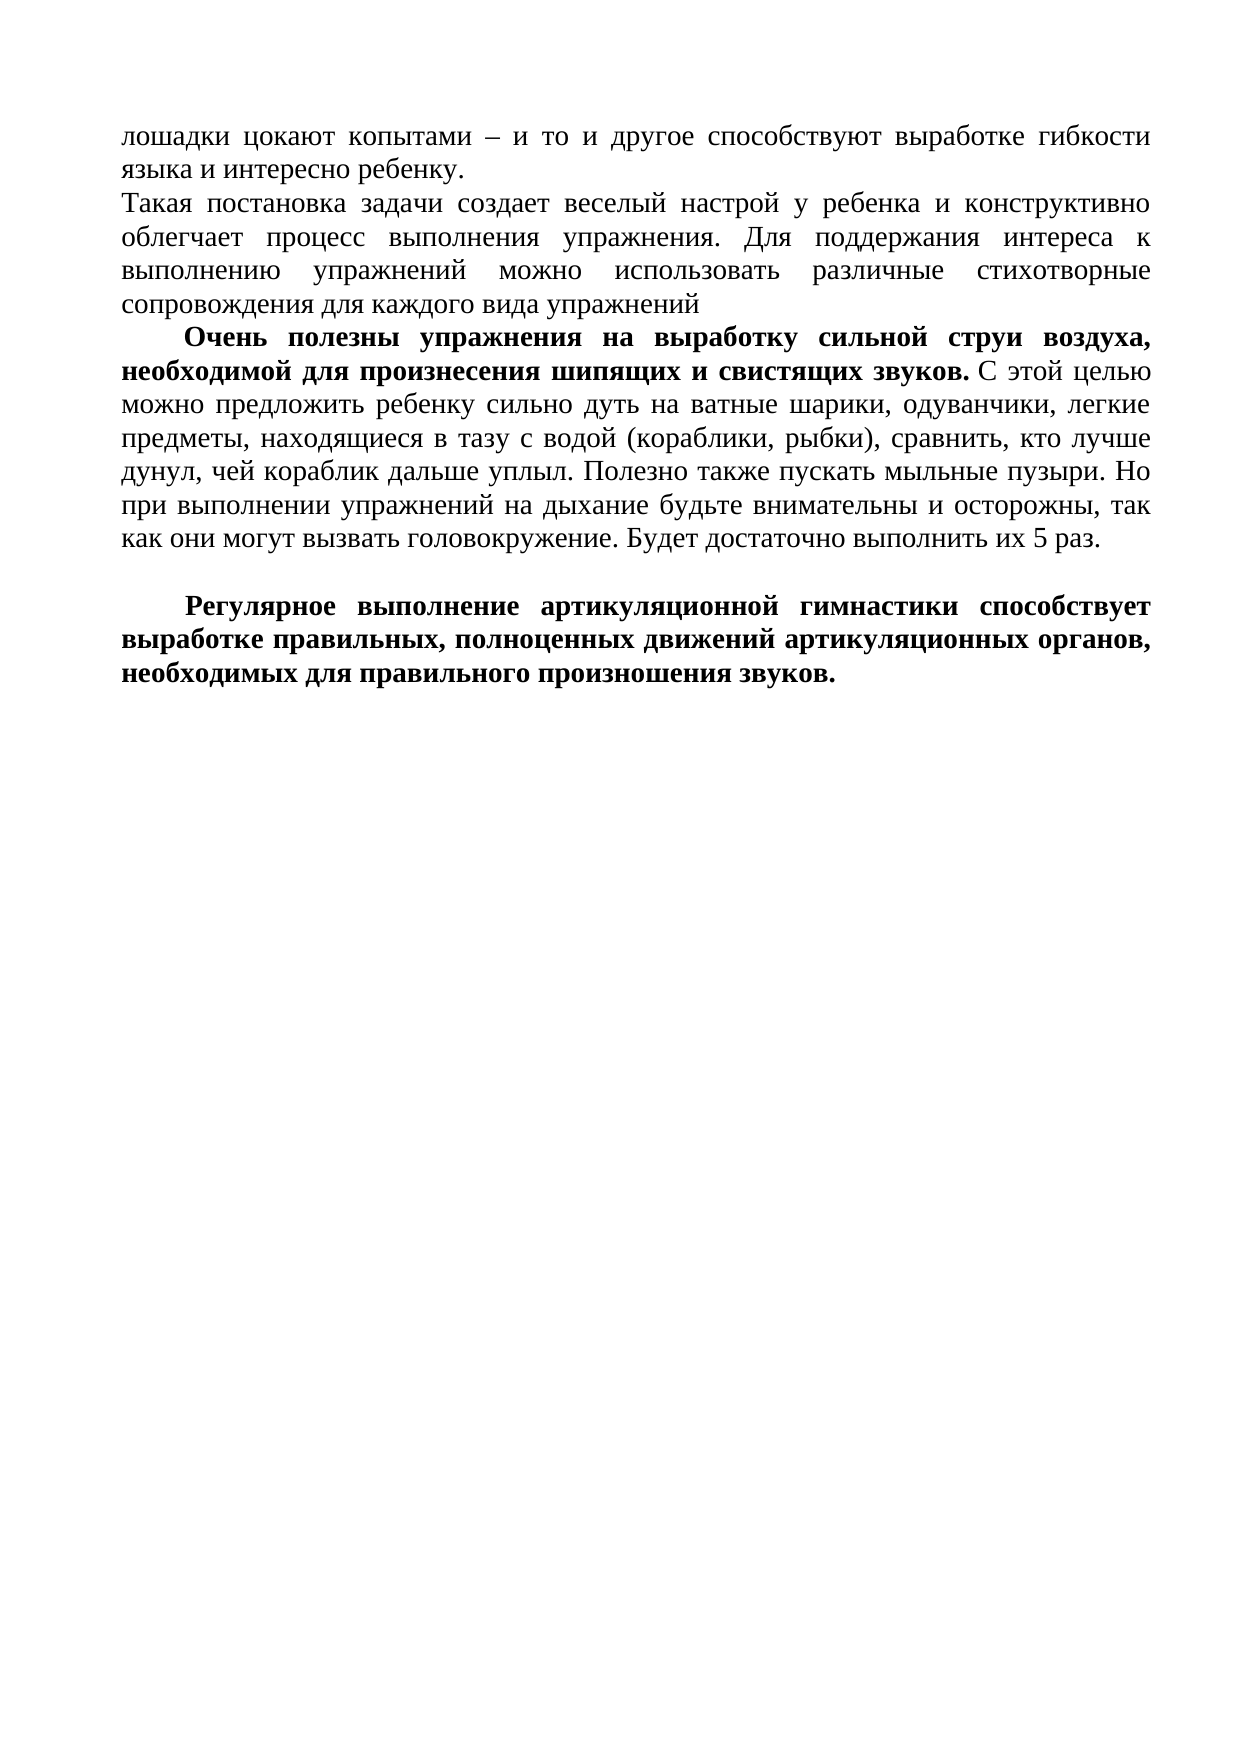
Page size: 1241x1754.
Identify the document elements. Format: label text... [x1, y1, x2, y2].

text Очень полезны упражнения на выработку сильной струи воздуха, необходимой для произнесения шипящих и свистящих звуков. С этой целью можно предложить ребенку сильно дуть на ватные шарики, одуванчики, легкие предметы, находящиеся в тазу с водой (кораблики, рыбки), сравнить, кто лучше дунул, чей кораблик дальше уплыл. Полезно также пускать мыльные пузыри. Но при выполнении упражнений на дыхание будьте внимательны и осторожны, так как они могут вызвать головокружение. Будет достаточно выполнить их 5 раз. [121, 319, 1152, 554]
text Такая постановка задачи создает веселый настрой у ребенка и конструктивно облегчает процесс выполнения упражнения. Для поддержания интереса к выполнению упражнений можно использовать различные стихотворные сопровождения для каждого вида упражнений [121, 185, 1152, 319]
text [121, 118, 1152, 185]
text Регулярное выполнение артикуляционной гимнастики способствует выработке правильных, полноценных движений артикуляционных органов, необходимых для правильного произношения звуков. [121, 588, 1152, 688]
